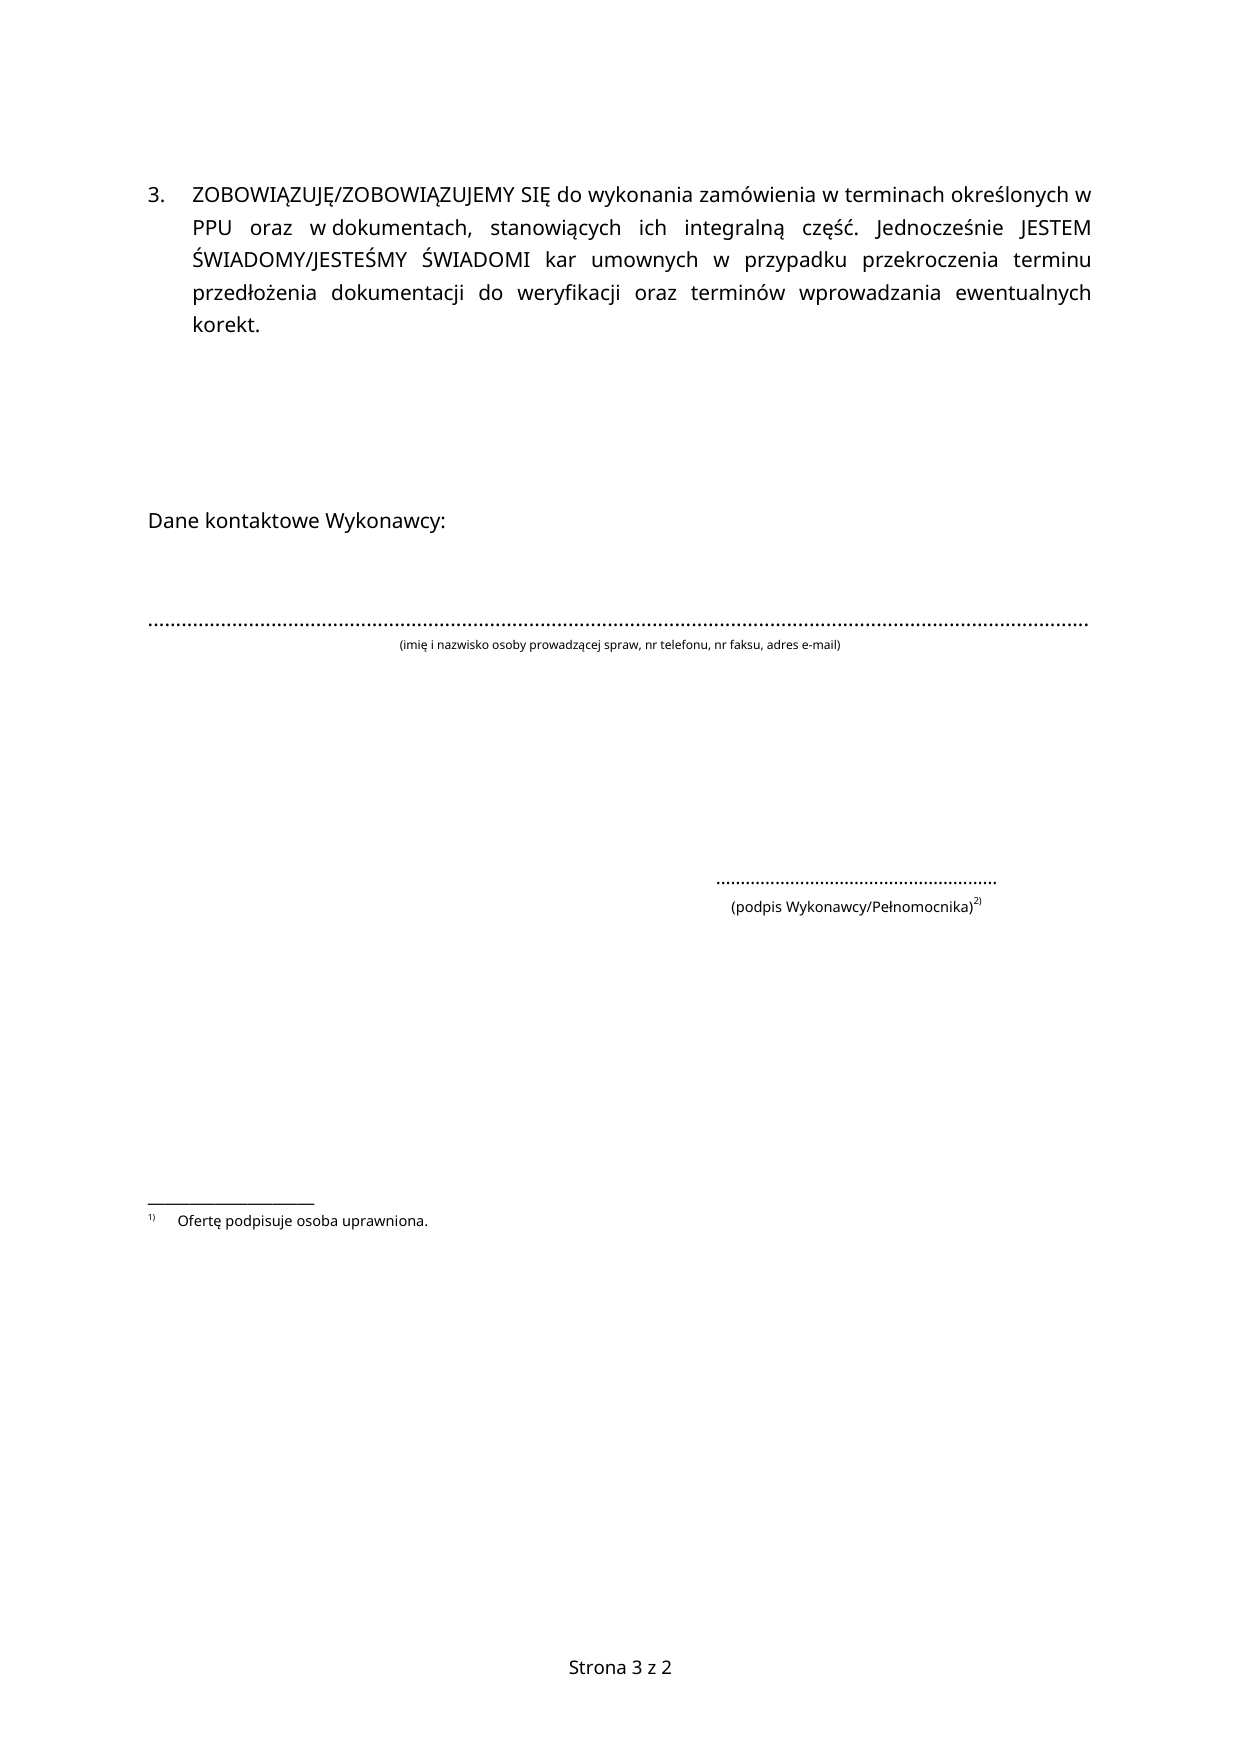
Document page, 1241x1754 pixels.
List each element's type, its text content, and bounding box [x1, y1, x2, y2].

list ZOBOWIĄZUJĘ/ZOBOWIĄZUJEMY SIĘ do wykonania zamówienia w terminach określonych w PPU oraz w dokumentach, stanowiących ich integralną część. Jednocześnie JESTEM ŚWIADOMY/JESTEŚMY ŚWIADOMI kar umownych w przypadku przekroczenia terminu przedłożenia dokumentacji do weryfikacji oraz terminów wprowadzania ewentualnych korekt. [148, 180, 1093, 339]
text (podpis Wykonawcy/Pełnomocnika)2) [148, 894, 1093, 917]
text 1) Ofertę podpisuje osoba uprawniona. [148, 1211, 1093, 1231]
text Dane kontaktowe Wykonawcy: [148, 506, 1093, 535]
text ____________________ [148, 1182, 1093, 1207]
text ………………………………………………… [148, 864, 1093, 890]
text (imię i nazwisko osoby prowadzącej spraw, nr telefonu, nr faksu, adres e-mail) [148, 636, 1093, 665]
